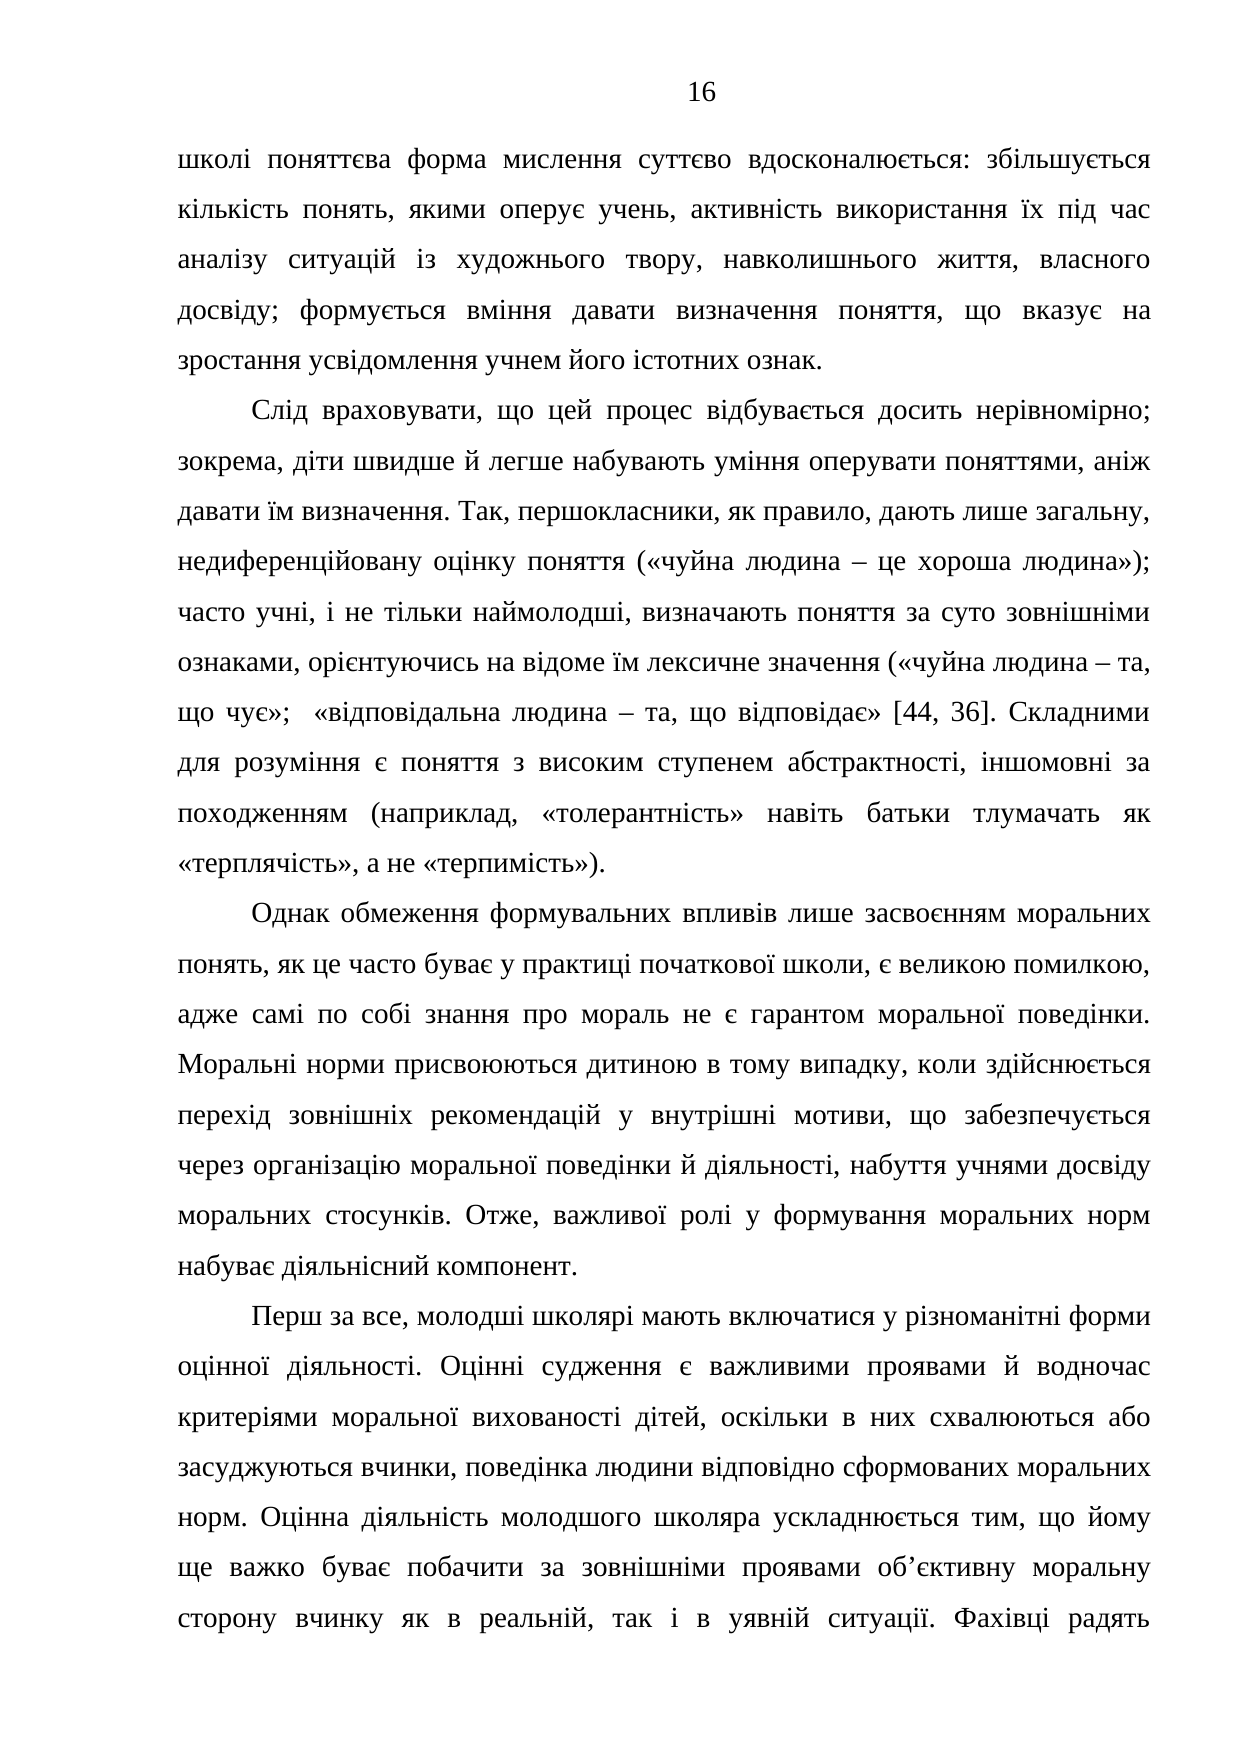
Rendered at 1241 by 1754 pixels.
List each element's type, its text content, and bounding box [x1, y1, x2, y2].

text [177, 1298, 1152, 1633]
text Однак обмеження формувальних впливів лише засвоєнням моральних понять, як це часто буває у практиці початкової школи, є великою помилкою, адже самі по собі знання про мораль не є гарантом моральної поведінки. Моральні норми присвоюються дитиною в тому випадку, коли здійснюється перехід зовнішніх рекомендацій у внутрішні мотиви, що забезпечується через організацію моральної поведінки й діяльності, набуття учнями досвіду моральних стосунків. Отже, важливої ролі у формування моральних норм набуває діяльнісний компонент. [177, 896, 1152, 1281]
text Слід враховувати, що цей процес відбувається досить нерівномірно; зокрема, діти швидше й легше набувають уміння оперувати поняттями, аніж давати їм визначення. Так, першокласники, як правило, дають лише загальну, недиференційовану оцінку поняття («чуйна людина – це хороша людина»); часто учні, і не тільки наймолодші, визначають поняття за суто зовнішніми ознаками, орієнтуючись на відоме їм лексичне значення («чуйна людина – та, що чує»; «відповідальна людина – та, що відповідає» [44, 36]. Складними для розуміння є поняття з високим ступенем абстрактності, іншомовні за походженням (наприклад, «толерантність» навіть батьки тлумачать як «терплячість», а не «терпимість»). [177, 392, 1152, 879]
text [177, 141, 1152, 376]
